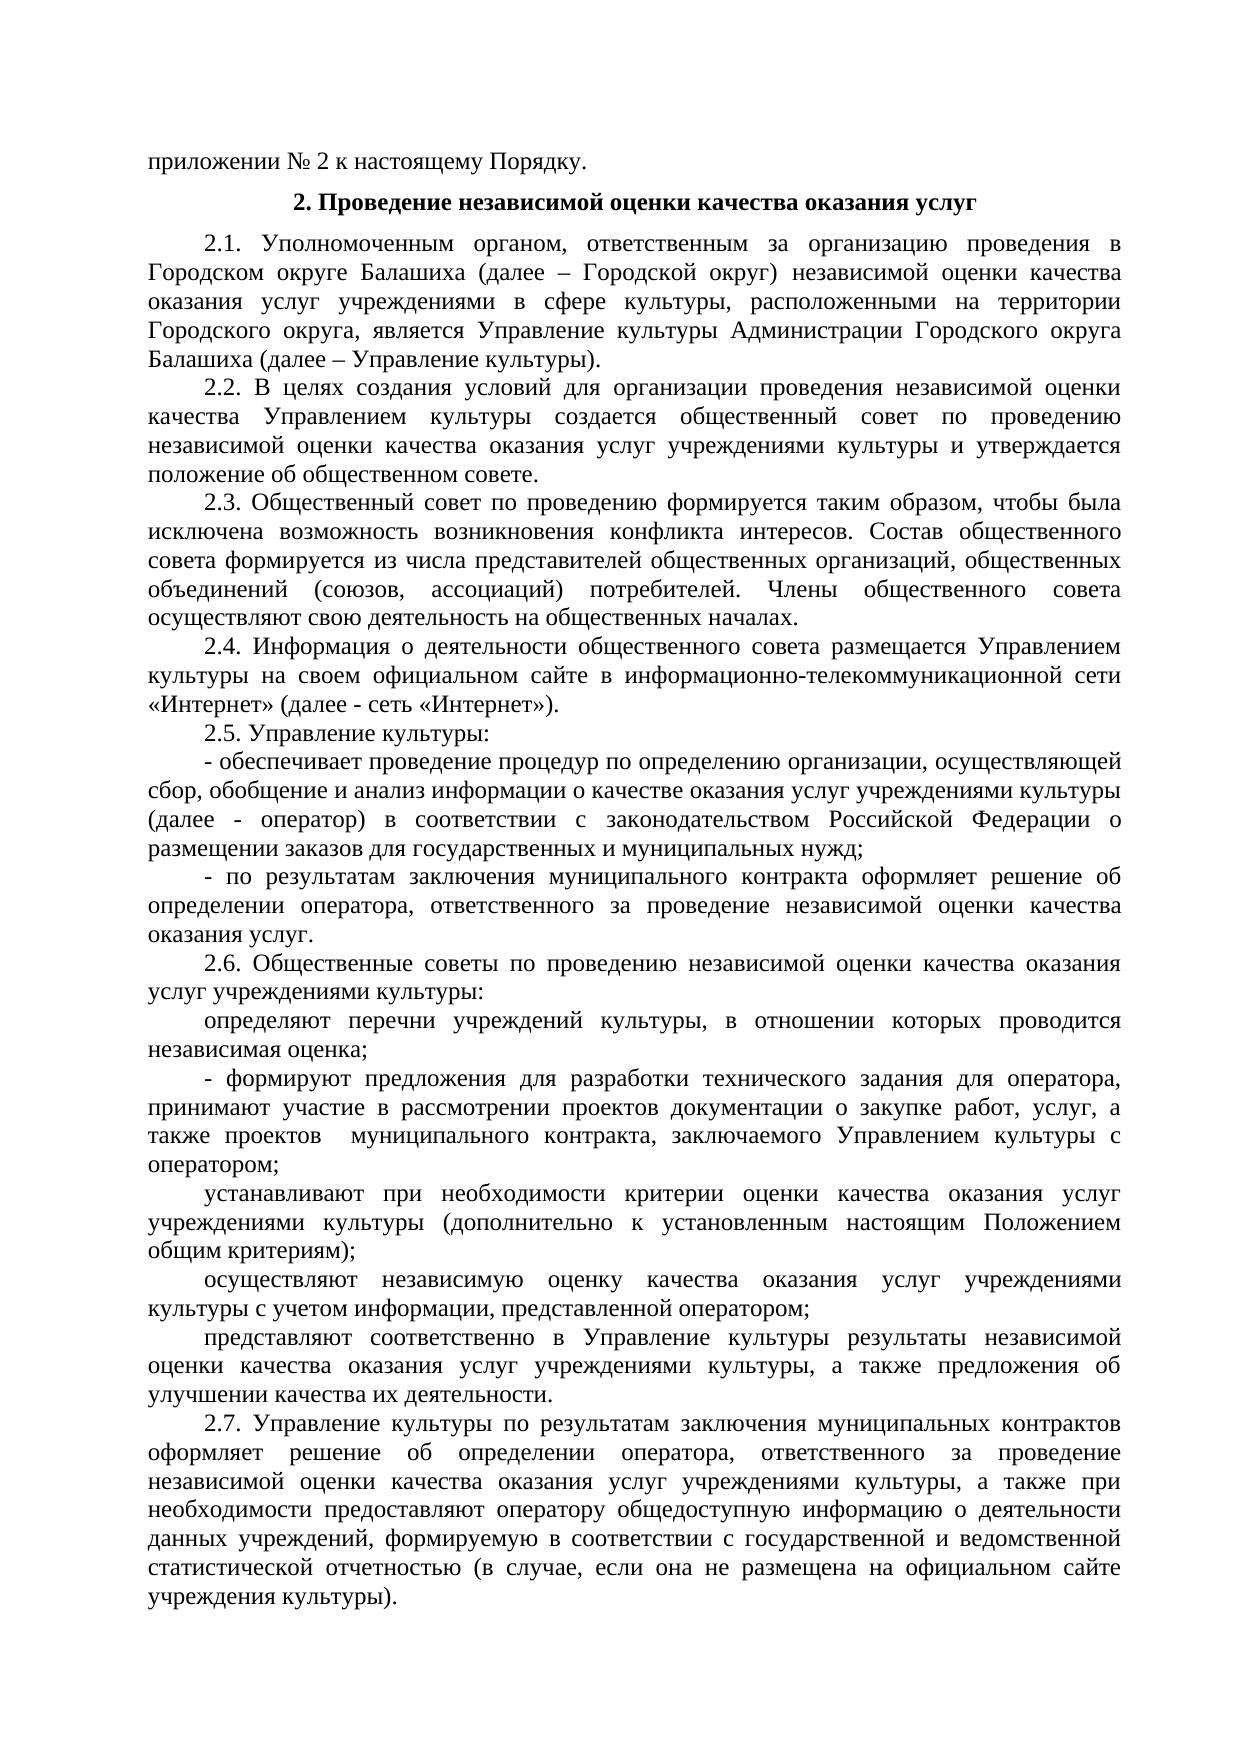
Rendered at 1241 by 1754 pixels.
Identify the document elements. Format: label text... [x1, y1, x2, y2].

text - обеспечивает проведение процедур по определению организации, осуществляющей сбор, обобщение и анализ информации о качестве оказания услуг учреждениями культуры (далее - оператор) в соответствии с Российской Федерации о размещении заказов для государственных и муниципальных нужд; [148, 746, 1122, 861]
text устанавливают при необходимости критерии оценки качества оказания услуг учреждениями культуры (дополнительно к установленным настоящим Положением общим критериям); [148, 1178, 1122, 1264]
text 2. Проведение независимой оценки качества оказания услуг [148, 187, 1122, 216]
text осуществляют независимую оценку качества оказания услуг учреждениями культуры с учетом информации, представленной оператором; [148, 1264, 1122, 1322]
text - формируют предложения для разработки технического задания для оператора, принимают участие в рассмотрении проектов документации о закупке работ, услуг, а также проектов муниципального контракта, заключаемого Управлением культуры с оператором; [148, 1063, 1122, 1178]
text 2.6. Общественные советы по проведению независимой оценки качества оказания услуг учреждениями культуры: [148, 948, 1122, 1005]
text 2.5. Управление культуры: [148, 718, 1122, 746]
text 2.7. Управление культуры по результатам заключения муниципальных контрактов оформляет решение об определении оператора, ответственного за проведение независимой оценки качества оказания услуг учреждениями культуры, а также при необходимости предоставляют оператору общедоступную информацию о деятельности данных учреждений, формируемую в соответствии с государственной и ведомственной статистической отчетностью (в случае, если она не размещена на официальном сайте учреждения культуры). [148, 1408, 1122, 1609]
text 2.2. В целях создания условий для организации проведения независимой оценки качества Управлением культуры создается общественный совет по проведению независимой оценки качества оказания услуг учреждениями культуры и утверждается положение об общественном совете. [148, 372, 1122, 487]
text 2.3. Общественный совет по проведению формируется таким образом, чтобы была исключена возможность возникновения конфликта интересов. Состав общественного совета формируется из числа представителей общественных организаций, общественных объединений (союзов, ассоциаций) потребителей. Члены общественного совета осуществляют свою деятельность на общественных началах. [148, 487, 1122, 631]
text - по результатам заключения муниципального контракта оформляет решение об определении оператора, ответственного за проведение независимой оценки качества оказания услуг. [148, 861, 1122, 948]
text представляют соответственно в Управление культуры результаты независимой оценки качества оказания услуг учреждениями культуры, а также предложения об улучшении качества их деятельности. [148, 1322, 1122, 1408]
text 2.4. Информация о деятельности общественного совета размещается Управлением культуры на своем официальном сайте в информационно-телекоммуникационной сети «Интернет» (далее - сеть «Интернет»). [148, 631, 1122, 717]
text 2.1. Уполномоченным органом, ответственным за организацию проведения в Городском округе Балашиха (далее – Городской округ) независимой оценки качества оказания услуг учреждениями в сфере культуры, расположенными на территории Городского округа, является Управление культуры Администрации Городского округа Балашиха (далее – Управление культуры). [148, 228, 1122, 372]
text определяют перечни учреждений культуры, в отношении которых проводится независимая оценка; [148, 1005, 1122, 1063]
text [148, 146, 1122, 175]
